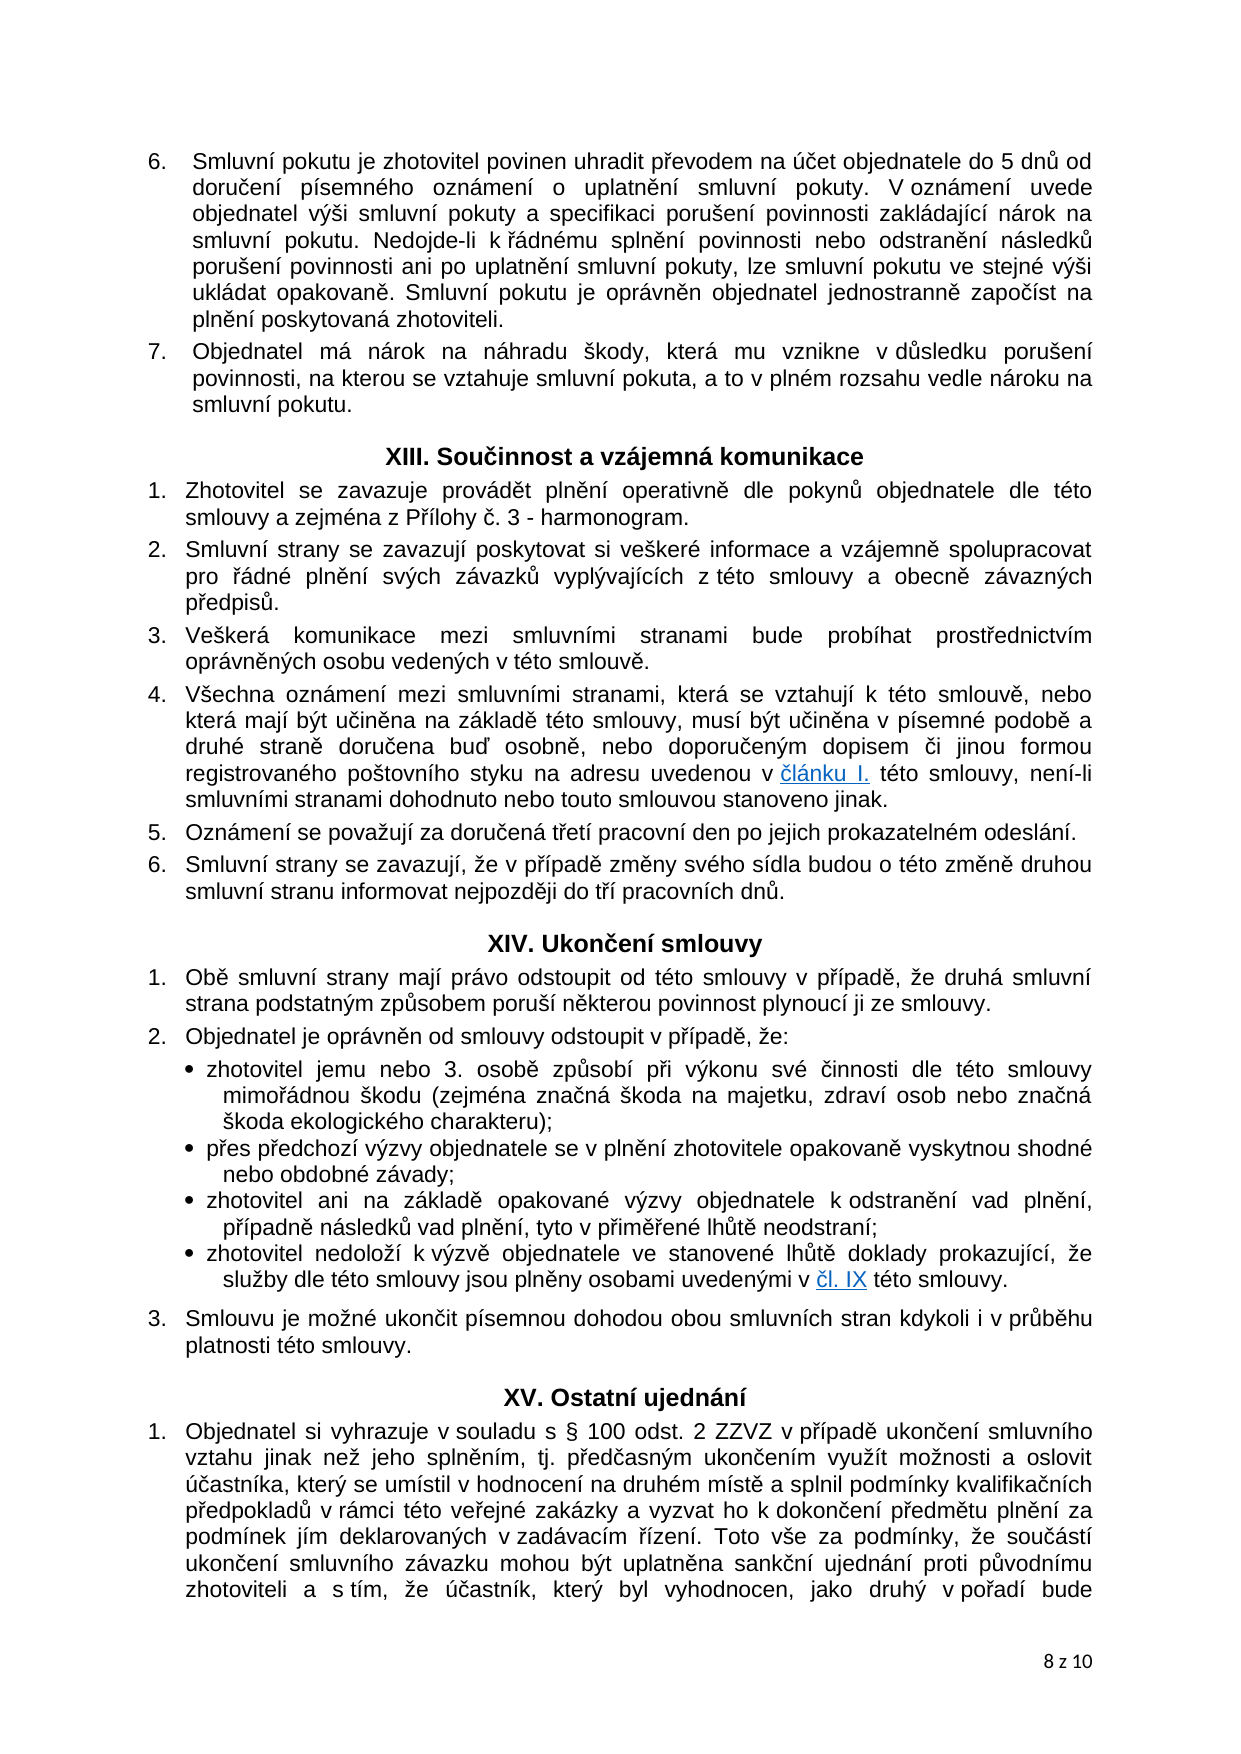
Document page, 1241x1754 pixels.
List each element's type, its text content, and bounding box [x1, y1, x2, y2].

subtitle Ostatní ujednání [157, 1383, 1093, 1412]
list Objednatel je oprávněn od smlouvy odstoupit v případě, že: [148, 1023, 1093, 1049]
list Veškerá komunikace mezi smluvními stranami bude probíhat prostřednictvím oprávněných osobu vedených v této smlouvě. [148, 622, 1093, 674]
subtitle Součinnost a vzájemná komunikace [157, 442, 1093, 471]
list zhotovitel nedoloží k výzvě objednatele ve stanovené lhůtě doklady prokazující, že služby dle této smlouvy jsou plněny osobami uvedenými v čl. IX této smlouvy. [185, 1240, 1093, 1293]
list Smluvní pokutu je zhotovitel povinen uhradit převodem na účet objednatele do 5 dnů od doručení písemného oznámení o uplatnění smluvní pokuty. V oznámení uvede objednatel výši smluvní pokuty a specifikaci porušení povinnosti zakládající nárok na smluvní pokutu. Nedojde-li k řádnému splnění povinnosti nebo odstranění následků porušení povinnosti ani po uplatnění smluvní pokuty, lze smluvní pokutu ve stejné výši ukládat opakovaně. Smluvní pokutu je oprávněn objednatel jednostranně započíst na plnění poskytovaná zhotoviteli. [148, 148, 1093, 332]
list Obě smluvní strany mají právo odstoupit od této smlouvy v případě, že druhá smluvní strana podstatným způsobem poruší některou povinnost plynoucí ji ze smlouvy. [148, 964, 1093, 1017]
list přes předchozí výzvy objednatele se v plnění zhotovitele opakovaně vyskytnou shodné nebo obdobné závady; [185, 1134, 1093, 1187]
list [148, 1418, 1093, 1602]
list Smluvní strany se zavazují poskytovat si veškeré informace a vzájemně spolupracovat pro řádné plnění svých závazků vyplývajících z této smlouvy a obecně závazných předpisů. [148, 536, 1093, 615]
list Smluvní strany se zavazují, že v případě změny svého sídla budou o této změně druhou smluvní stranu informovat nejpozději do tří pracovních dnů. [148, 851, 1093, 904]
list zhotovitel jemu nebo 3. osobě způsobí při výkonu své činnosti dle této smlouvy mimořádnou škodu (zejména značná škoda na majetku, zdraví osob nebo značná škoda ekologického charakteru); [185, 1056, 1093, 1134]
list Objednatel má nárok na náhradu škody, která mu vznikne v důsledku porušení povinnosti, na kterou se vztahuje smluvní pokuta, a to v plném rozsahu vedle nároku na smluvní pokutu. [148, 338, 1093, 417]
list zhotovitel ani na základě opakované výzvy objednatele k odstranění vad plnění, případně následků vad plnění, tyto v přiměřené lhůtě neodstraní; [185, 1187, 1093, 1240]
list Zhotovitel se zavazuje provádět plnění operativně dle pokynů objednatele dle této smlouvy a zejména z Přílohy č. 3 - harmonogram. [148, 477, 1093, 530]
list Všechna oznámení mezi smluvními stranami, která se vztahují k této smlouvě, nebo která mají být učiněna na základě této smlouvy, musí být učiněna v písemné podobě a druhé straně doručena buď osobně, nebo doporučeným dopisem či jinou formou registrovaného poštovního styku na adresu uvedenou v článku I. této smlouvy, není-li smluvními stranami dohodnuto nebo touto smlouvou stanoveno jinak. [148, 681, 1093, 812]
list Oznámení se považují za doručená třetí pracovní den po jejich prokazatelném odeslání. [148, 819, 1093, 845]
list Smlouvu je možné ukončit písemnou dohodou obou smluvních stran kdykoli i v průběhu platnosti této smlouvy. [148, 1305, 1093, 1358]
subtitle Ukončení smlouvy [157, 929, 1093, 958]
